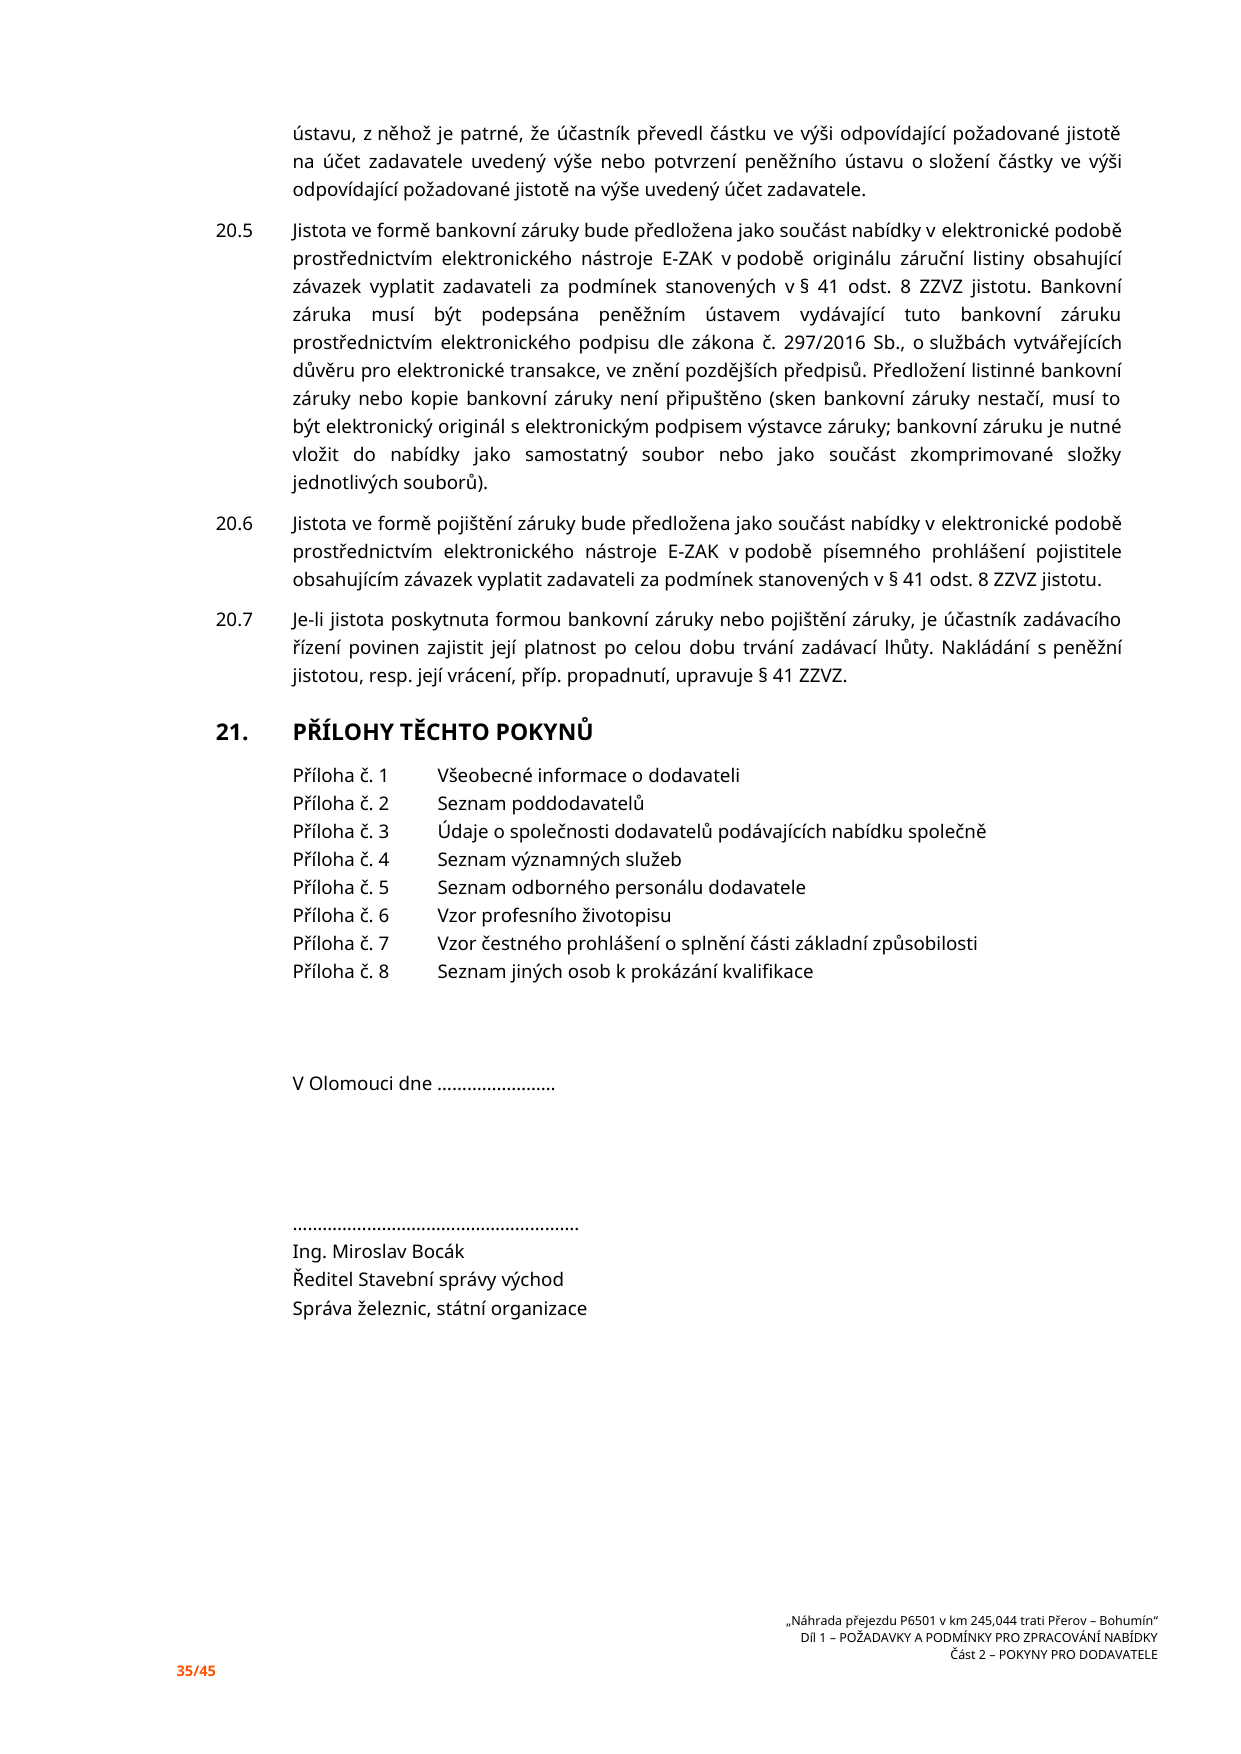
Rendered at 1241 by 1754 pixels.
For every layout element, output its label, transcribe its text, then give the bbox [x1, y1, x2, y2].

text Jistota ve formě pojištění záruky bude předložena jako součást nabídky v elektronické podobě prostřednictvím elektronického nástroje E-ZAK v podobě písemného prohlášení pojistitele obsahujícím závazek vyplatit zadavateli za podmínek stanovených v § 41 odst. 8 ZZVZ jistotu. [216, 510, 1122, 591]
text Příloha č. 1 Všeobecné informace o dodavateli [292, 762, 1122, 788]
text …………………………………………………. [292, 1211, 1122, 1236]
text Ředitel Stavební správy východ [292, 1267, 1122, 1292]
text Jistota ve formě bankovní záruky bude předložena jako součást nabídky v elektronické podobě prostřednictvím elektronického nástroje E-ZAK v podobě originálu záruční listiny obsahující závazek vyplatit zadavateli za podmínek stanovených v § 41 odst. 8 ZZVZ jistotu. Bankovní záruka musí být podepsána peněžním ústavem vydávající tuto bankovní záruku prostřednictvím elektronického podpisu dle zákona č. 297/2016 Sb., o službách vytvářejících důvěru pro elektronické transakce, ve znění pozdějších předpisů. Předložení listinné bankovní záruky nebo kopie bankovní záruky není připuštěno (sken bankovní záruky nestačí, musí to být elektronický originál s elektronickým podpisem výstavce záruky; bankovní záruku je nutné vložit do nabídky jako samostatný soubor nebo jako součást zkomprimované složky jednotlivých souborů). [216, 217, 1122, 495]
text PŘÍLOHY TĚCHTO POKYNŮ [216, 716, 1122, 747]
text Správa železnic, státní organizace [292, 1295, 1122, 1320]
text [216, 121, 1122, 202]
text Je-li jistota poskytnuta formou bankovní záruky nebo pojištění záruky, je účastník zadávacího řízení povinen zajistit její platnost po celou dobu trvání zadávací lhůty. Nakládání s peněžní jistotou, resp. její vrácení, příp. propadnutí, upravuje § 41 ZZVZ. [216, 606, 1122, 688]
text Příloha č. 7 Vzor čestného prohlášení o splnění části základní způsobilosti [292, 931, 1122, 956]
text Příloha č. 8 Seznam jiných osob k prokázání kvalifikace [292, 958, 1122, 984]
text Ing. Miroslav Bocák [292, 1239, 1122, 1264]
text Příloha č. 2 Seznam poddodavatelů [292, 790, 1122, 816]
text V Olomouci dne …………………… [292, 1071, 1122, 1096]
text Příloha č. 6 Vzor profesního životopisu [292, 902, 1122, 928]
text Příloha č. 5 Seznam odborného personálu dodavatele [292, 874, 1122, 900]
text Příloha č. 4 Seznam významných služeb [292, 846, 1122, 872]
text Příloha č. 3 Údaje o společnosti dodavatelů podávajících nabídku společně [292, 818, 1122, 844]
